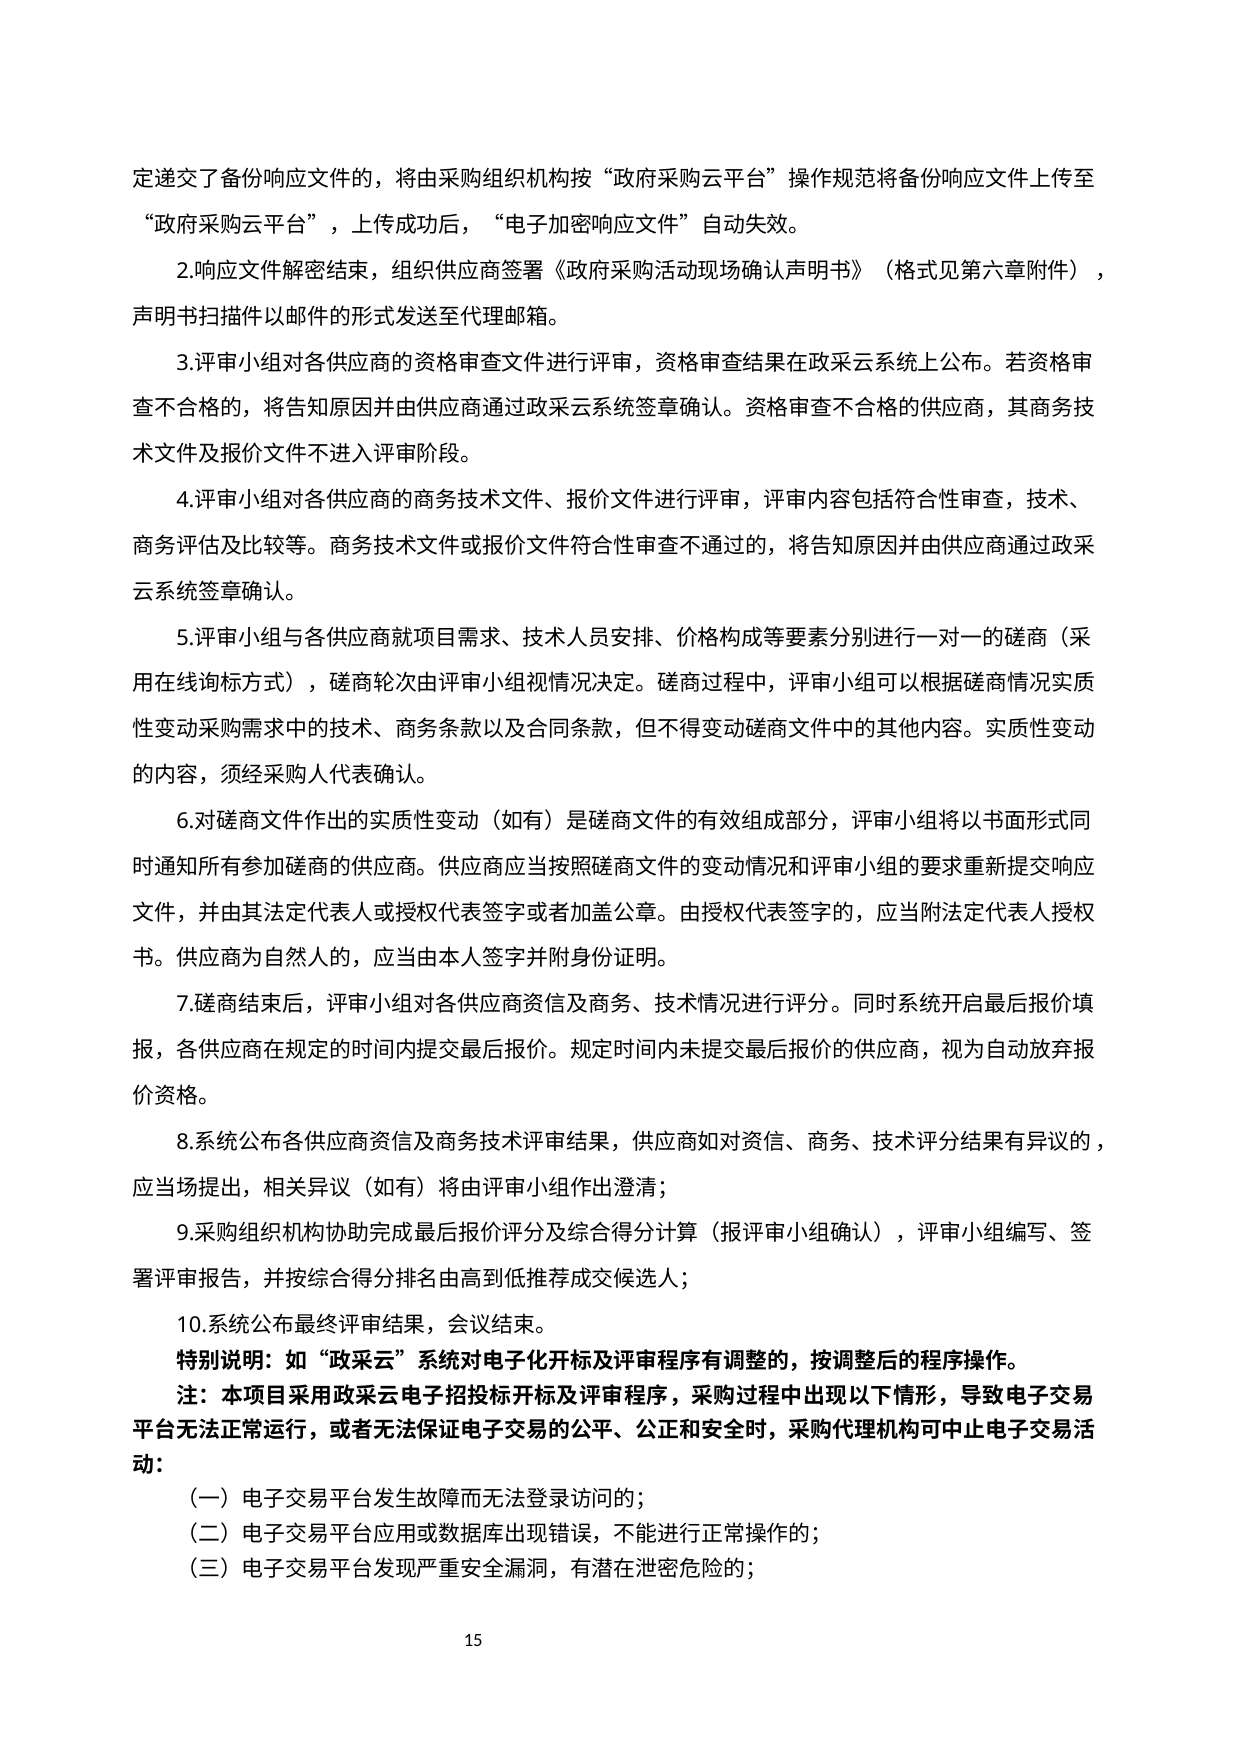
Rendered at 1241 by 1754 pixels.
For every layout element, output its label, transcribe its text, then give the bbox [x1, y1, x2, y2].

text 7.磋商结束后，评审小组对各供应商资信及商务、技术情况进行评分。同时系统开启最后报价填报，各供应商在规定的时间内提交最后报价。规定时间内未提交最后报价的供应商，视为自动放弃报价资格。 [132, 975, 1095, 1112]
text 9.采购组织机构协助完成最后报价评分及综合得分计算（报评审小组确认），评审小组编写、签署评审报告，并按综合得分排名由高到低推荐成交候选人； [132, 1204, 1095, 1296]
text 4.评审小组对各供应商的商务技术文件、报价文件进行评审，评审内容包括符合性审查，技术、商务评估及比较等。商务技术文件或报价文件符合性审查不通过的，将告知原因并由供应商通过政采云系统签章确认。 [132, 471, 1095, 608]
text 2.响应文件解密结束，组织供应商签署《政府采购活动现场确认声明书》（格式见第六章附件），声明书扫描件以邮件的形式发送至代理邮箱。 [132, 242, 1095, 333]
text 10.系统公布最终评审结果，会议结束。 [132, 1296, 1095, 1342]
text 特别说明：如“政采云”系统对电子化开标及评审程序有调整的，按调整后的程序操作。 [132, 1342, 1095, 1376]
text 3.评审小组对各供应商的资格审查文件进行评审，资格审查结果在政采云系统上公布。若资格审查不合格的，将告知原因并由供应商通过政采云系统签章确认。资格审查不合格的供应商，其商务技术文件及报价文件不进入评审阶段。 [132, 333, 1095, 471]
text 8.系统公布各供应商资信及商务技术评审结果，供应商如对资信、商务、技术评分结果有异议的，应当场提出，相关异议（如有）将由评审小组作出澄清； [132, 1112, 1095, 1204]
text 5.评审小组与各供应商就项目需求、技术人员安排、价格构成等要素分别进行一对一的磋商（采用在线询标方式），磋商轮次由评审小组视情况决定。磋商过程中，评审小组可以根据磋商情况实质性变动采购需求中的技术、商务条款以及合同条款，但不得变动磋商文件中的其他内容。实质性变动的内容，须经采购人代表确认。 [132, 608, 1095, 792]
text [132, 150, 1095, 242]
text （二）电子交易平台应用或数据库出现错误，不能进行正常操作的； [132, 1514, 1095, 1549]
text （一）电子交易平台发生故障而无法登录访问的； [132, 1480, 1095, 1514]
text （三）电子交易平台发现严重安全漏洞，有潜在泄密危险的； [132, 1549, 1095, 1584]
text 注：本项目采用政采云电子招投标开标及评审程序，采购过程中出现以下情形，导致电子交易平台无法正常运行，或者无法保证电子交易的公平、公正和安全时，采购代理机构可中止电子交易活动： [132, 1376, 1095, 1480]
text 6.对磋商文件作出的实质性变动（如有）是磋商文件的有效组成部分，评审小组将以书面形式同时通知所有参加磋商的供应商。供应商应当按照磋商文件的变动情况和评审小组的要求重新提交响应文件，并由其法定代表人或授权代表签字或者加盖公章。由授权代表签字的，应当附法定代表人授权书。供应商为自然人的，应当由本人签字并附身份证明。 [132, 792, 1095, 975]
